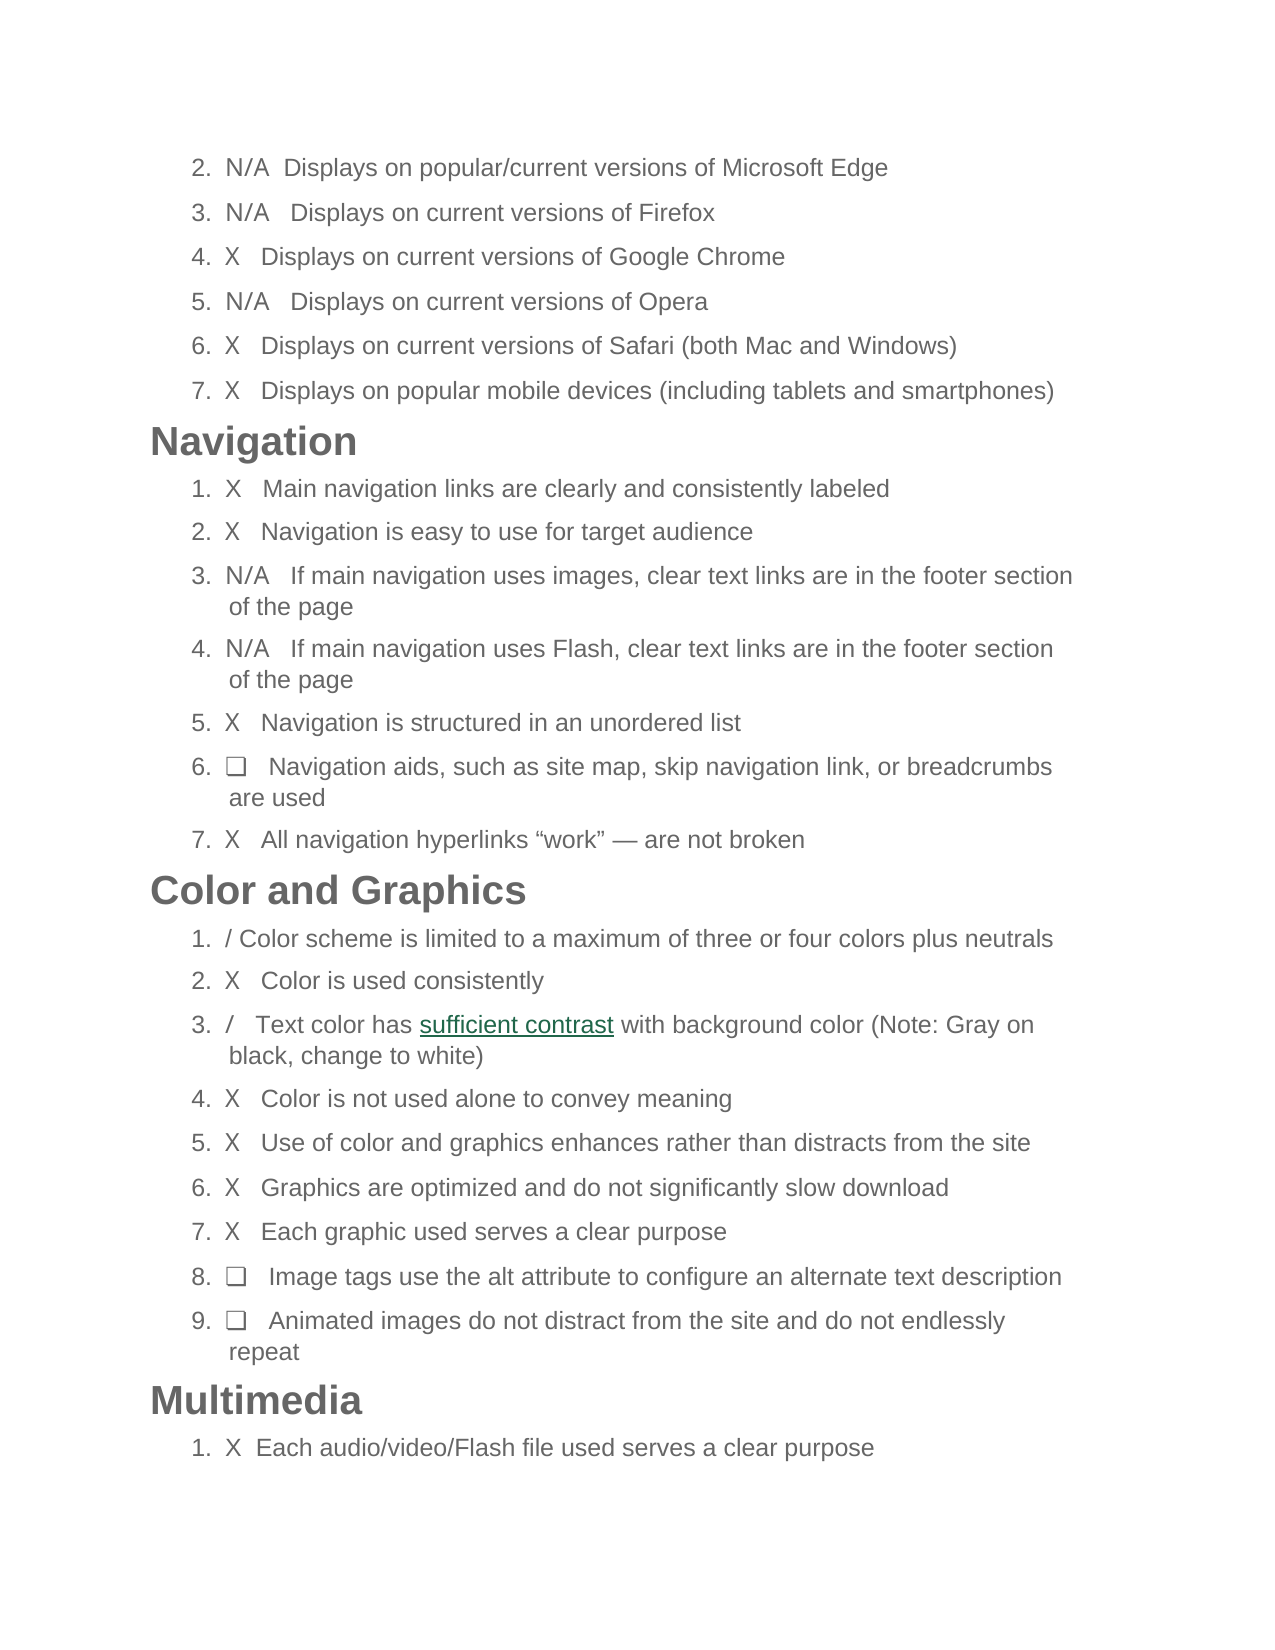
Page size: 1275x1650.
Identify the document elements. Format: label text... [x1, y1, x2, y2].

list ❏ Navigation aids, such as site map, skip navigation link, or breadcrumbs are used [191, 749, 1078, 811]
list X Navigation is structured in an unordered list [191, 704, 1078, 738]
list X Each audio/video/Flash file used serves a clear purpose [191, 1433, 1078, 1462]
list X Navigation is easy to use for target audience [191, 513, 1078, 547]
list N/A Displays on current versions of Opera [191, 283, 1078, 317]
list ❏ Image tags use the alt attribute to configure an alternate text description [191, 1258, 1078, 1292]
list X Each graphic used serves a clear purpose [191, 1214, 1078, 1248]
list X Displays on current versions of Google Chrome [191, 239, 1078, 273]
list N/A Displays on popular/current versions of Microsoft Edge [191, 150, 1078, 184]
list / Text color has sufficient contrast with background color (Note: Gray on black, change to white) [191, 1007, 1078, 1070]
list N/A If main navigation uses images, clear text links are in the footer section of the page [191, 558, 1078, 621]
list X Main navigation links are clearly and consistently labeled [191, 474, 1078, 503]
list X Graphics are optimized and do not significantly slow download [191, 1169, 1078, 1203]
list X Color is not used alone to convey meaning [191, 1080, 1078, 1114]
list / Color scheme is limited to a maximum of three or four colors plus neutrals [191, 923, 1078, 952]
list X Use of color and graphics enhances rather than distracts from the site [191, 1125, 1078, 1159]
text Navigation [150, 417, 1125, 464]
list X All navigation hyperlinks “work” — are not broken [191, 822, 1078, 856]
list N/A Displays on current versions of Firefox [191, 194, 1078, 228]
list X Color is used consistently [191, 963, 1078, 997]
text Color and Graphics [150, 866, 1125, 913]
text Multimedia [150, 1376, 1125, 1423]
list N/A If main navigation uses Flash, clear text links are in the footer section of the page [191, 631, 1078, 694]
list X Displays on current versions of Safari (both Mac and Windows) [191, 328, 1078, 362]
list X Displays on popular mobile devices (including tablets and smartphones) [191, 372, 1078, 406]
list ❏ Animated images do not distract from the site and do not endlessly repeat [191, 1303, 1078, 1366]
